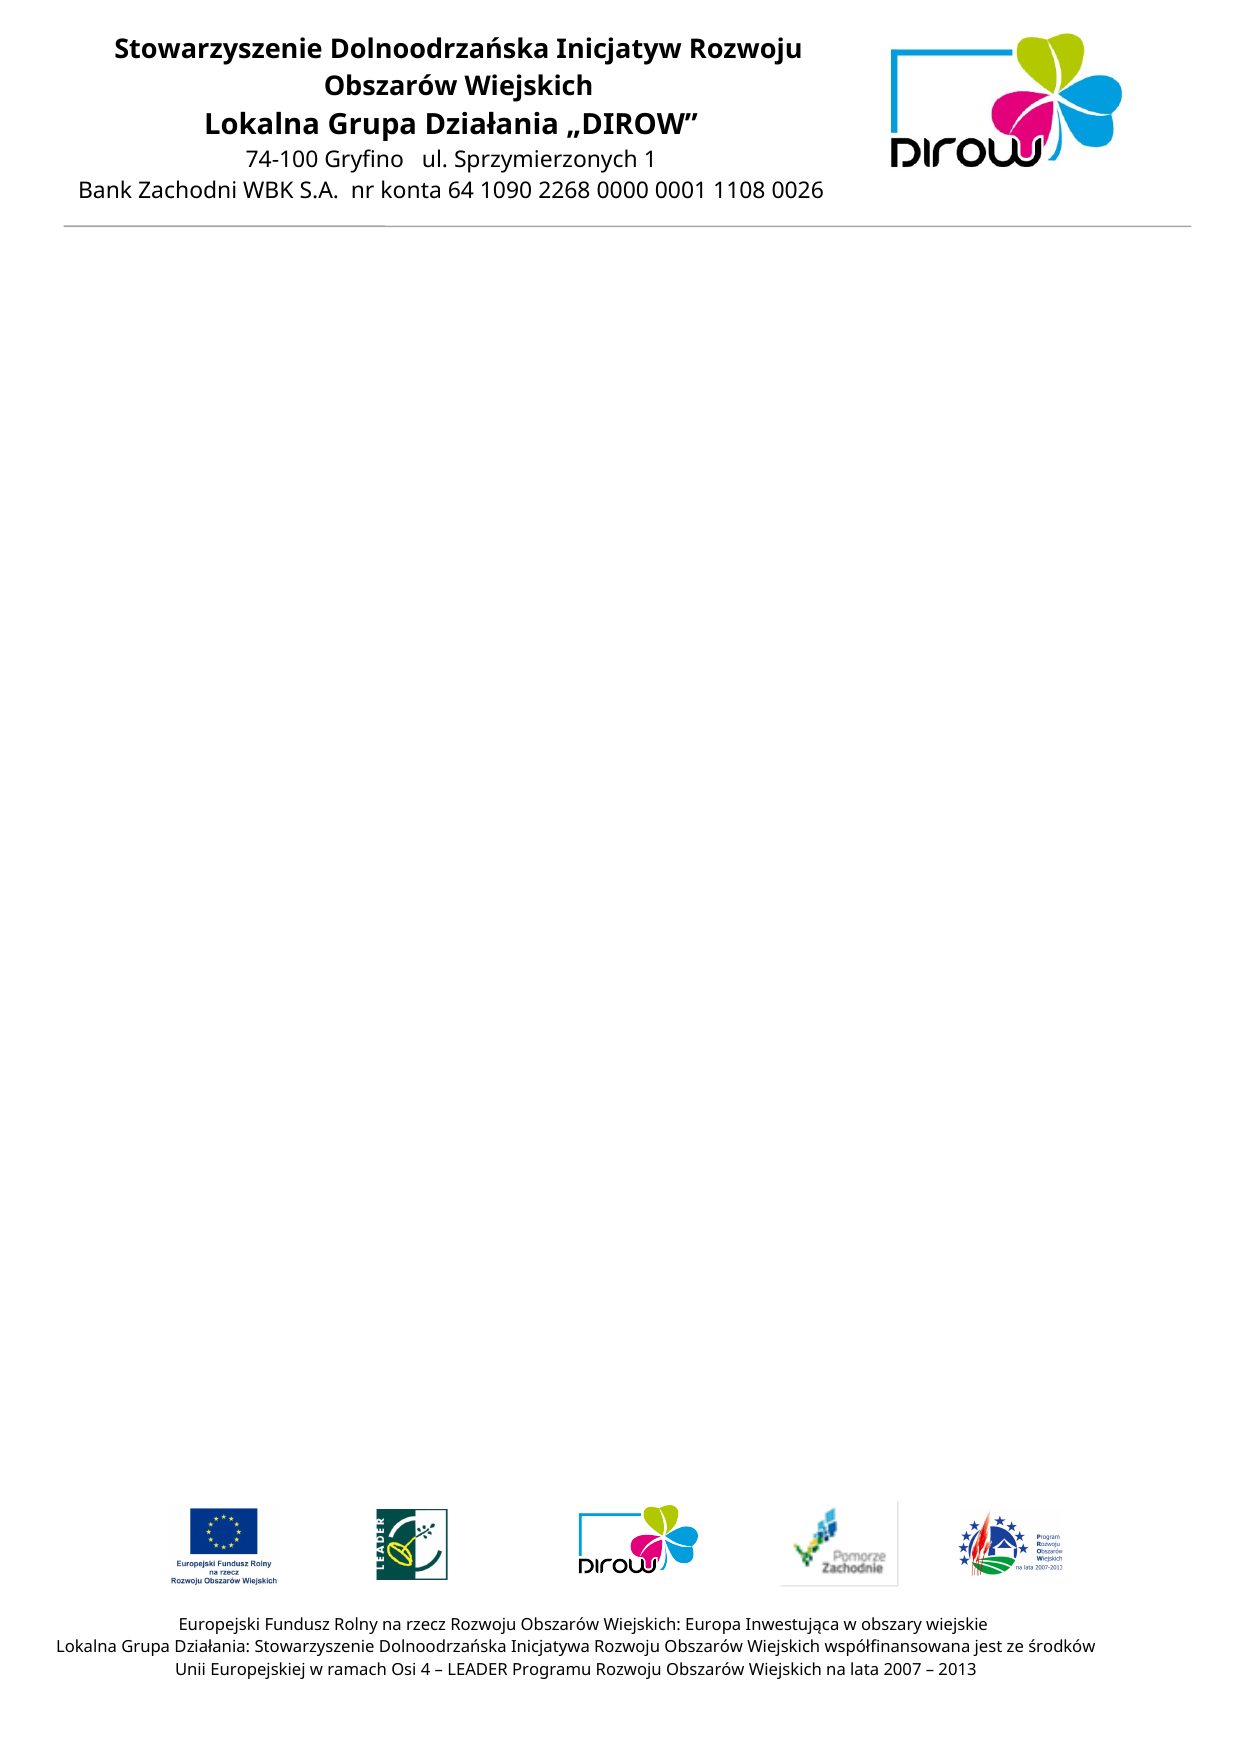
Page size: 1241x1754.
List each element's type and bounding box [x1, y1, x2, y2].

picture [780, 1501, 899, 1588]
picture [168, 1503, 280, 1588]
picture [828, 10, 1151, 210]
picture [571, 1496, 700, 1578]
picture [958, 1509, 1063, 1577]
picture [376, 1509, 448, 1580]
